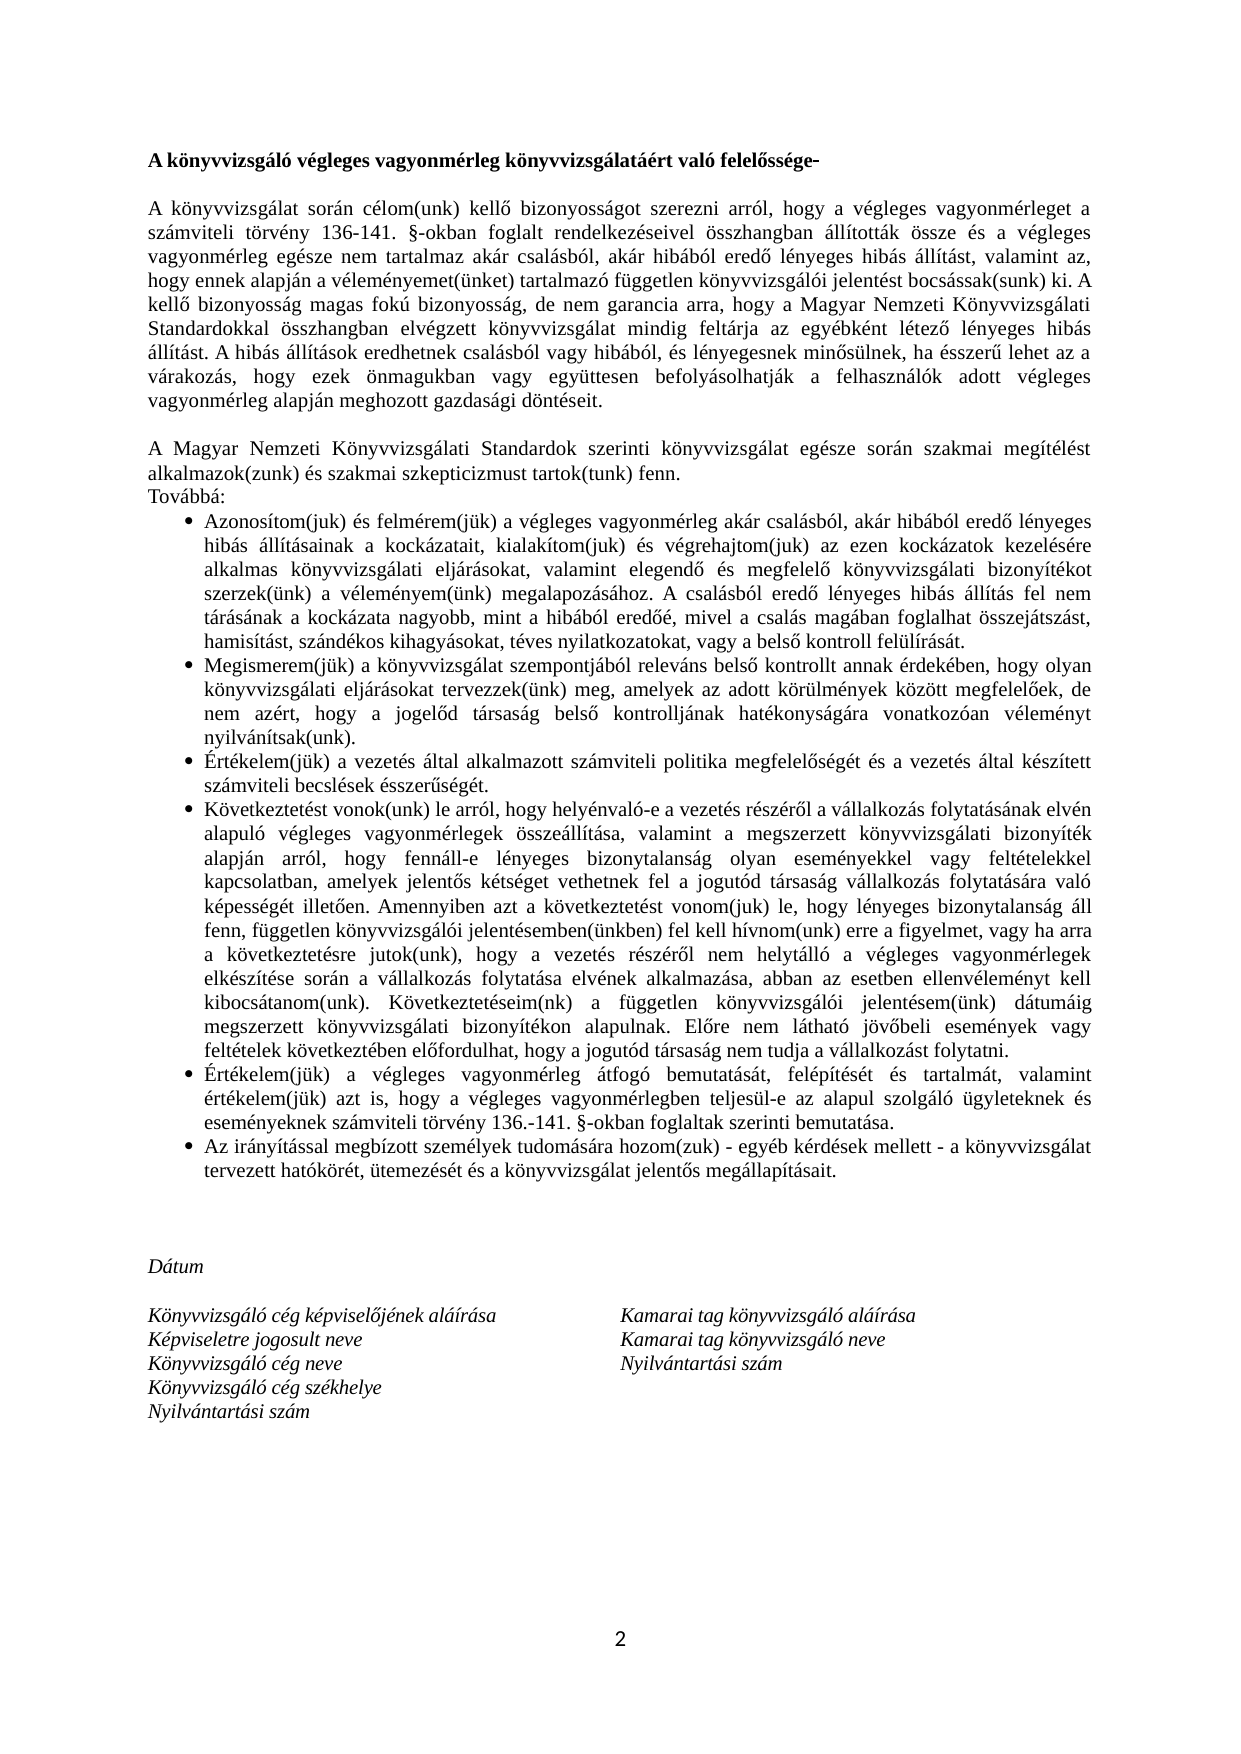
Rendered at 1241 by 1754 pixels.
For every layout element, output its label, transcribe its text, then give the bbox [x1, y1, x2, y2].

text Nyilvántartási szám [148, 1399, 1093, 1423]
list Megismerem(jük) a könyvvizsgálat szempontjából releváns belső kontrollt annak érdekében, hogy olyan könyvvizsgálati eljárásokat tervezzek(ünk) meg, amelyek az adott körülmények között megfelelőek, de nem azért, hogy a jogelőd társaság belső kontrolljának hatékonyságára vonatkozóan véleményt nyilvánítsak(unk). [185, 653, 1093, 749]
text A Magyar Nemzeti Könyvvizsgálati Standardok szerinti könyvvizsgálat egésze során szakmai megítélést alkalmazok(zunk) és szakmai szkepticizmust tartok(tunk) fenn. [148, 436, 1093, 484]
text Dátum [148, 1254, 1093, 1278]
list Következtetést vonok(unk) le arról, hogy helyénvaló-e a vezetés részéről a vállalkozás folytatásának elvén alapuló végleges vagyonmérlegek összeállítása, valamint a megszerzett könyvvizsgálati bizonyíték alapján arról, hogy fennáll-e lényeges bizonytalanság olyan eseményekkel vagy feltételekkel kapcsolatban, amelyek jelentős kétséget vethetnek fel a jogutód társaság vállalkozás folytatására való képességét illetően. Amennyiben azt a következtetést vonom(juk) le, hogy lényeges bizonytalanság áll fenn, független könyvvizsgálói jelentésemben(ünkben) fel kell hívnom(unk) erre a figyelmet, vagy ha arra a következtetésre jutok(unk), hogy a vezetés részéről nem helytálló a végleges vagyonmérlegek elkészítése során a vállalkozás folytatása elvének alkalmazása, abban az esetben ellenvéleményt kell kibocsátanom(unk). Következtetéseim(nk) a független könyvvizsgálói jelentésem(ünk) dátumáig megszerzett könyvvizsgálati bizonyítékon alapulnak. Előre nem látható jövőbeli események vagy feltételek következtében előfordulhat, hogy a jogutód társaság nem tudja a vállalkozást folytatni. [185, 797, 1093, 1062]
list Az irányítással megbízott személyek tudomására hozom(zuk) - egyéb kérdések mellett - a könyvvizsgálat tervezett hatókörét, ütemezését és a könyvvizsgálat jelentős megállapításait. [185, 1134, 1093, 1182]
text A könyvvizsgálat során célom(unk) kellő bizonyosságot szerezni arról, hogy a végleges vagyonmérleget a számviteli törvény 136-141. §-okban foglalt rendelkezéseivel összhangban állították össze és a végleges vagyonmérleg egésze nem tartalmaz akár csalásból, akár hibából eredő lényeges hibás állítást, valamint az, hogy ennek alapján a véleményemet(ünket) tartalmazó független könyvvizsgálói jelentést bocsássak(sunk) ki. A kellő bizonyosság magas fokú bizonyosság, de nem garancia arra, hogy a Magyar Nemzeti Könyvvizsgálati Standardokkal összhangban elvégzett könyvvizsgálat mindig feltárja az egyébként létező lényeges hibás állítást. A hibás állítások eredhetnek csalásból vagy hibából, és lényegesnek minősülnek, ha ésszerű lehet az a várakozás, hogy ezek önmagukban vagy együttesen befolyásolhatják a felhasználók adott végleges vagyonmérleg alapján meghozott gazdasági döntéseit. [148, 196, 1093, 412]
list Értékelem(jük) a végleges vagyonmérleg átfogó bemutatását, felépítését és tartalmát, valamint értékelem(jük) azt is, hogy a végleges vagyonmérlegben teljesül-e az alapul szolgáló ügyleteknek és eseményeknek számviteli törvény 136.-141. §-okban foglaltak szerinti bemutatása. [185, 1062, 1093, 1134]
text Könyvvizsgáló cég neve Nyilvántartási szám [148, 1351, 1093, 1375]
list Azonosítom(juk) és felmérem(jük) a végleges vagyonmérleg akár csalásból, akár hibából eredő lényeges hibás állításainak a kockázatait, kialakítom(juk) és végrehajtom(juk) az ezen kockázatok kezelésére alkalmas könyvvizsgálati eljárásokat, valamint elegendő és megfelelő könyvvizsgálati bizonyítékot szerzek(ünk) a véleményem(ünk) megalapozásához. A csalásból eredő lényeges hibás állítás fel nem tárásának a kockázata nagyobb, mint a hibából eredőé, mivel a csalás magában foglalhat összejátszást, hamisítást, szándékos kihagyásokat, téves nyilatkozatokat, vagy a belső kontroll felülírását. [185, 508, 1093, 653]
text Továbbá: [148, 484, 1093, 508]
text Képviseletre jogosult neve Kamarai tag könyvvizsgáló neve [148, 1327, 1093, 1351]
text Könyvvizsgáló cég székhelye [148, 1375, 1093, 1399]
text A könyvvizsgáló végleges vagyonmérleg könyvvizsgálatáért való felelőssége [148, 148, 1093, 172]
list Értékelem(jük) a vezetés által alkalmazott számviteli politika megfelelőségét és a vezetés által készített számviteli becslések ésszerűségét. [185, 749, 1093, 797]
text Könyvvizsgáló cég képviselőjének aláírása Kamarai tag könyvvizsgáló aláírása [148, 1303, 1093, 1327]
